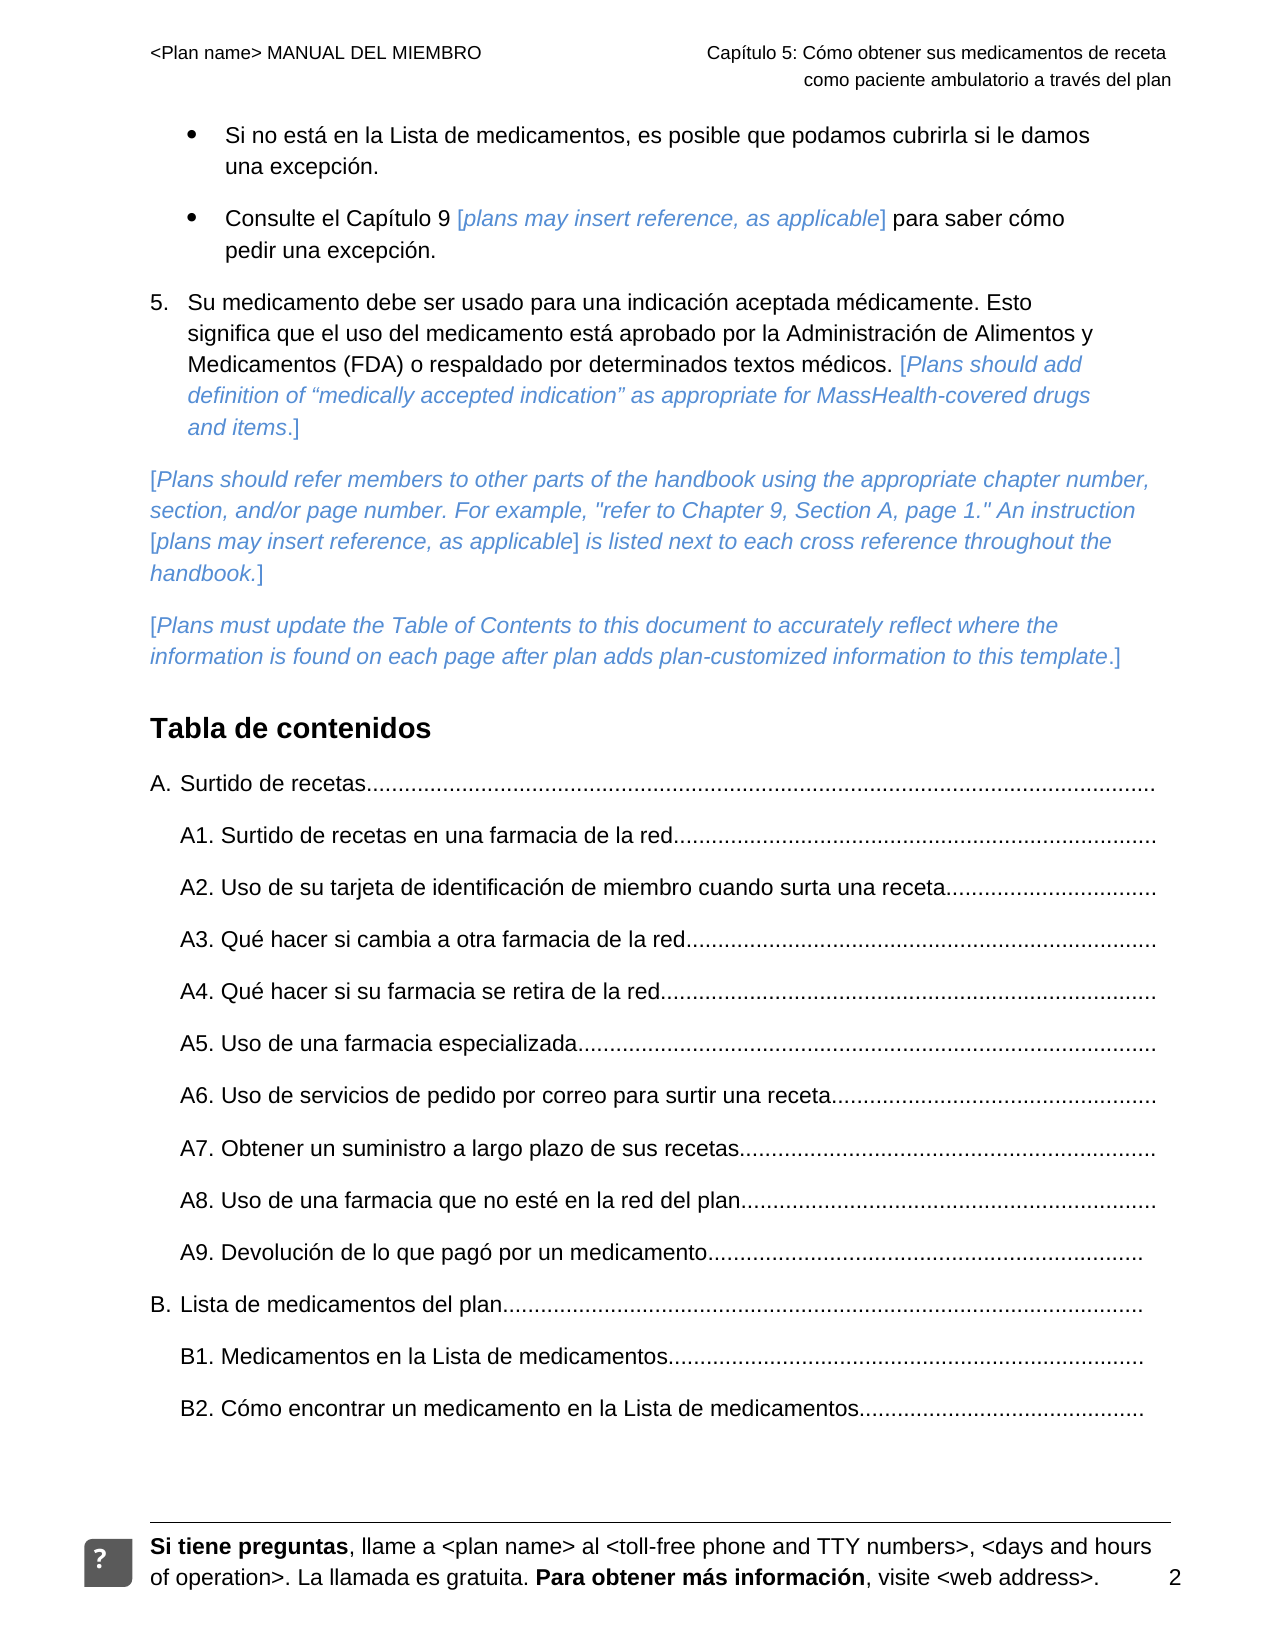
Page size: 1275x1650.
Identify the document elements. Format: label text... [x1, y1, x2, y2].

text A9. Devolución de lo que pagó por un medicamento 10 [180, 1235, 1096, 1266]
text B1. Medicamentos en la Lista de medicamentos 10 [180, 1339, 1096, 1371]
text A8. Uso de una farmacia que no esté en la red del plan 9 [180, 1183, 1096, 1214]
text A6. Uso de servicios de pedido por correo para surtir una receta 5 [180, 1079, 1096, 1110]
text A1. Surtido de recetas en una farmacia de la red 4 [180, 818, 1096, 850]
text Tabla de contenidos [150, 708, 1171, 746]
text A5. Uso de una farmacia especializada 5 [180, 1027, 1096, 1058]
text B2. Cómo encontrar un medicamento en la Lista de medicamentos 11 [180, 1391, 1096, 1423]
text [Plans should refer members to other parts of the handbook using the appropriate chapter number, section, and/or page number. For example, "refer to Chapter 9, Section A, page 1." An instruction [plans may insert reference, as applicable] is listed next to each cross reference throughout the handbook.] [150, 462, 1171, 587]
text A3. Qué hacer si cambia a otra farmacia de la red 4 [180, 923, 1096, 954]
text A4. Qué hacer si su farmacia se retira de la red 4 [180, 975, 1096, 1006]
text A7. Obtener un suministro a largo plazo de sus recetas 9 [180, 1131, 1096, 1162]
text A. Surtido de recetas 4 [150, 766, 1096, 798]
list Su medicamento debe ser usado para una indicación aceptada médicamente. Esto significa que el uso del medicamento está aprobado por la Administración de Alimentos y Medicamentos (FDA) o respaldado por determinados textos médicos. [Plans should add definition of “medically accepted indication” as appropriate for MassHealth-covered drugs and items.] [150, 285, 1096, 441]
text B. Lista de medicamentos del plan 10 [150, 1287, 1096, 1318]
list Consulte el Capítulo 9 [plans may insert reference, as applicable] para saber cómo pedir una excepción. [187, 202, 1096, 264]
list Si no está en la Lista de medicamentos, es posible que podamos cubrirla si le damos una excepción. [187, 118, 1096, 181]
text A2. Uso de su tarjeta de identificación de miembro cuando surta una receta 4 [180, 871, 1096, 902]
list [Plans must update the Table of Contents to this document to accurately reflect where the information is found on each page after plan adds plan-customized information to this template.] [150, 608, 1171, 671]
